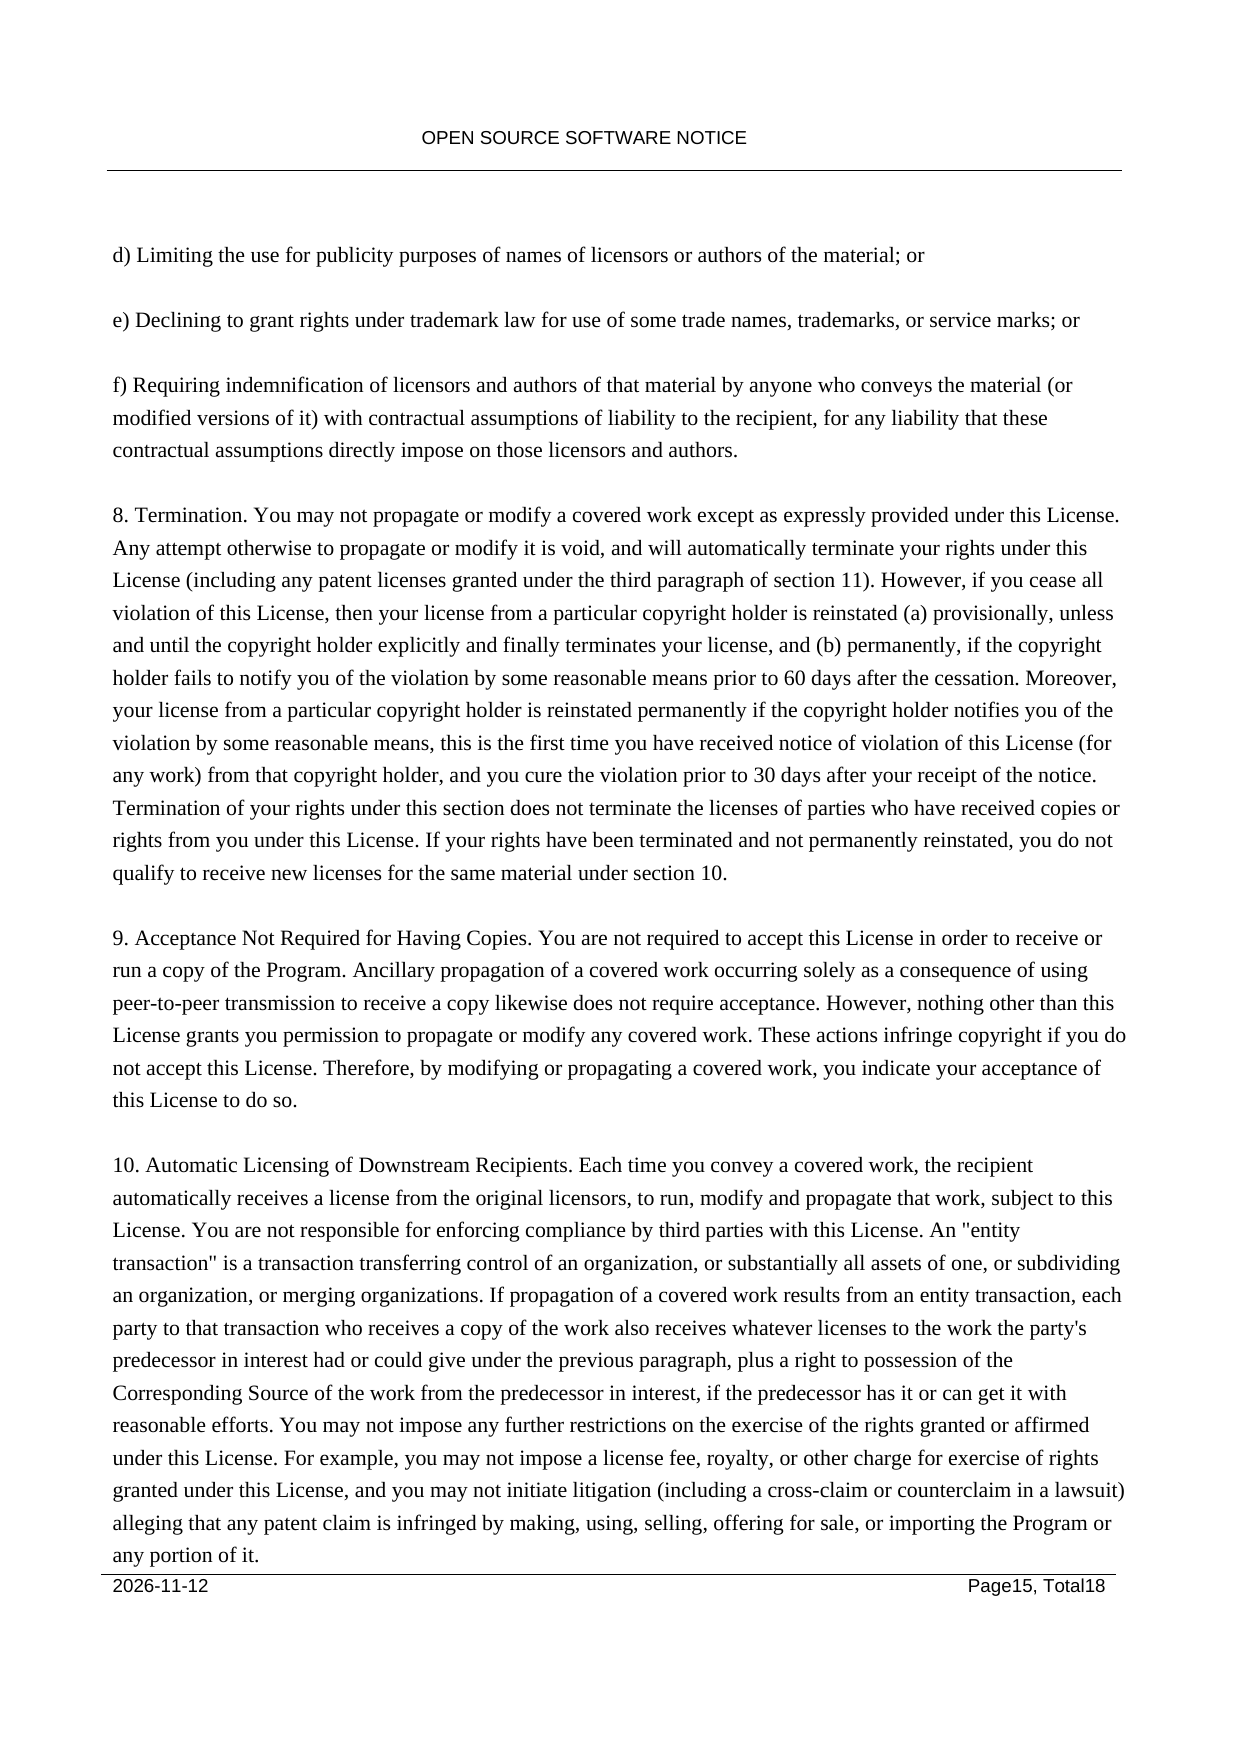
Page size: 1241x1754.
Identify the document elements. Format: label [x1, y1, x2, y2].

text [112, 206, 1128, 1571]
